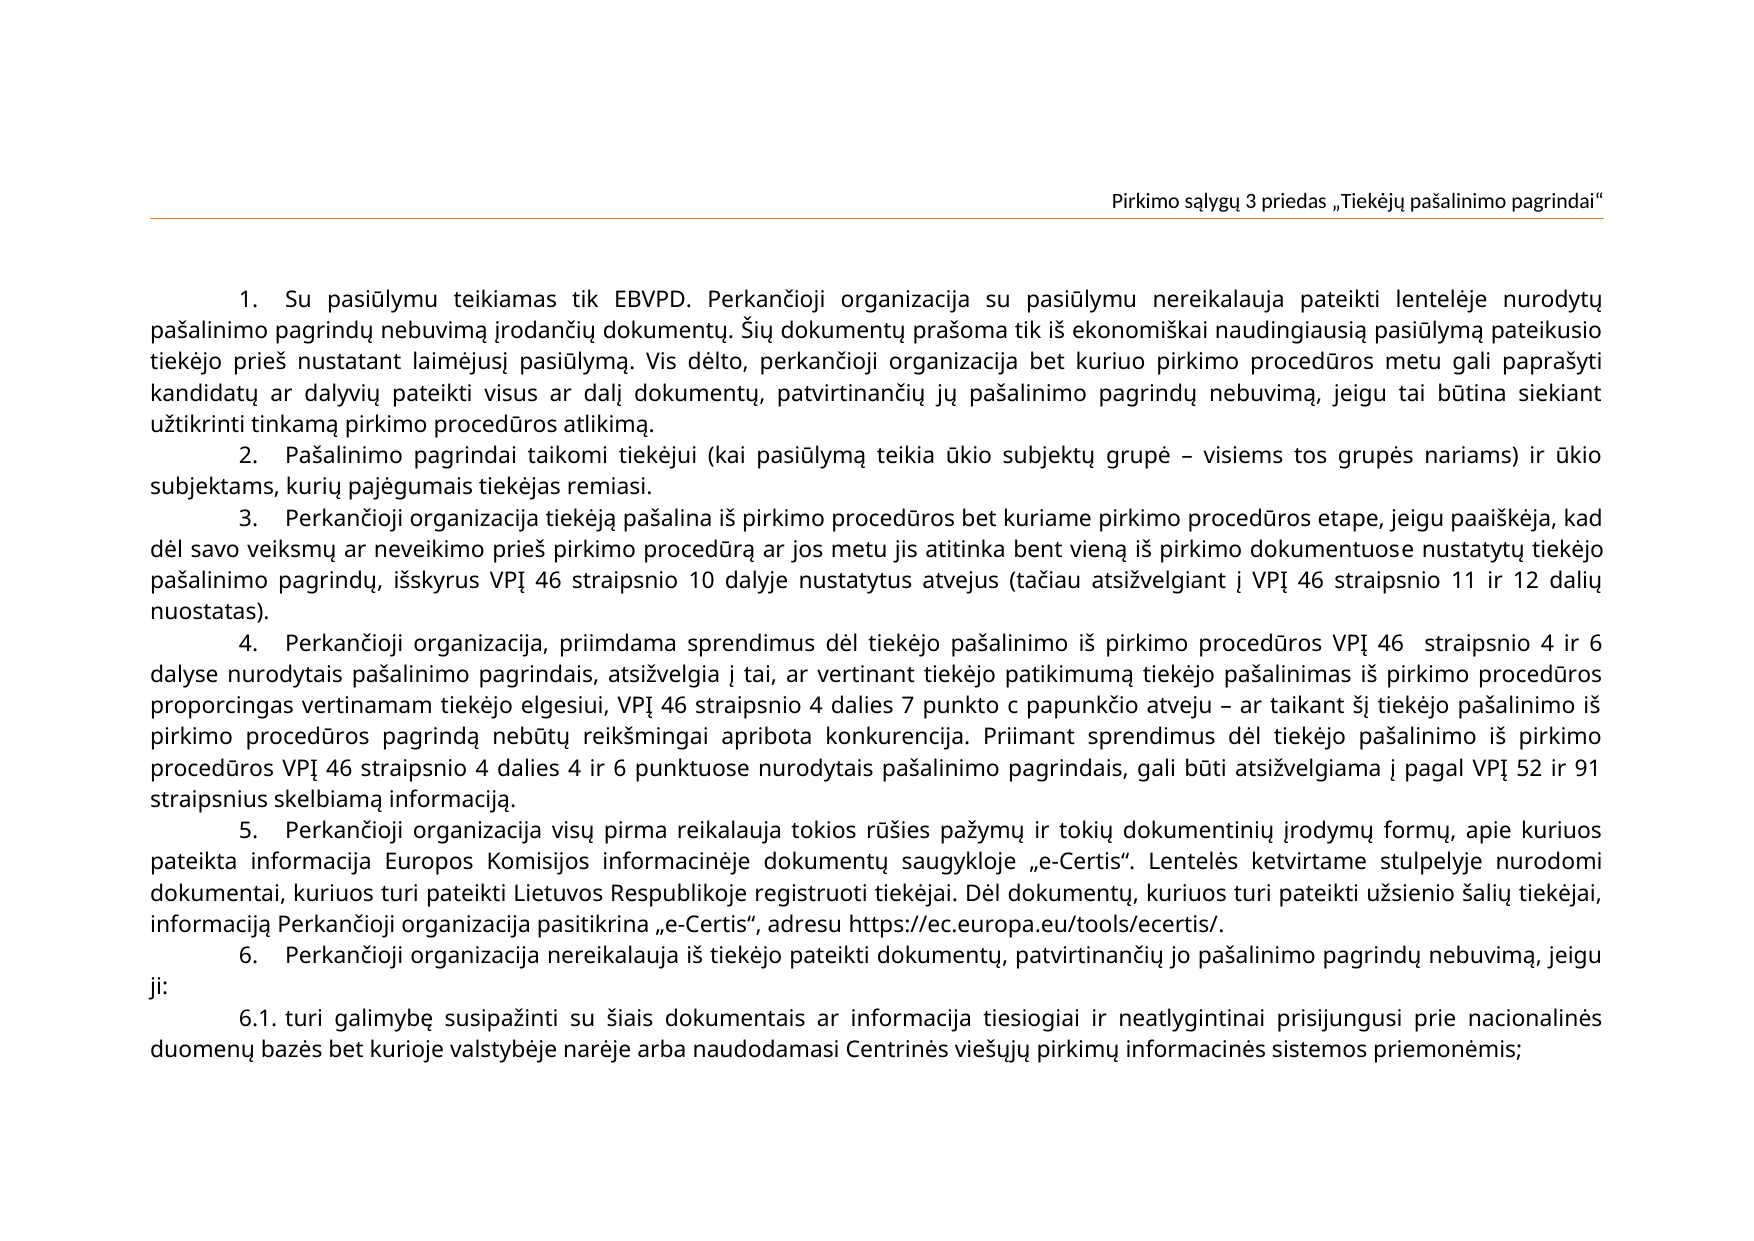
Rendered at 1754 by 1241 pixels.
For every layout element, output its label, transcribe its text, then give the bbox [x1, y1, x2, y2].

list Perkančioji organizacija nereikalauja iš tiekėjo pateikti dokumentų, patvirtinančių jo pašalinimo pagrindų nebuvimą, jeigu ji: [150, 939, 1604, 1001]
list Pašalinimo pagrindai taikomi tiekėjui (kai pasiūlymą teikia ūkio subjektų grupė – visiems tos grupės nariams) ir ūkio subjektams, kurių pajėgumais tiekėjas remiasi. [150, 439, 1604, 501]
list Perkančioji organizacija visų pirma reikalauja tokios rūšies pažymų ir tokių dokumentinių įrodymų formų, apie kuriuos pateikta informacija Europos Komisijos informacinėje dokumentų saugykloje „e-Certis“. Lentelės ketvirtame stulpelyje nurodomi dokumentai, kuriuos turi pateikti Lietuvos Respublikoje registruoti tiekėjai. Dėl dokumentų, kuriuos turi pateikti užsienio šalių tiekėjai, informaciją Perkančioji organizacija pasitikrina „e-Certis“, adresu https://ec.europa.eu/tools/ecertis/. [150, 814, 1604, 939]
text Pirkimo sąlygų 3 priedas „Tiekėjų pašalinimo pagrindai“ [150, 187, 1604, 218]
list Perkančioji organizacija, priimdama sprendimus dėl tiekėjo pašalinimo iš pirkimo procedūros VPĮ 46 straipsnio 4 ir 6 dalyse nurodytais pašalinimo pagrindais, atsižvelgia į tai, ar vertinant tiekėjo patikimumą tiekėjo pašalinimas iš pirkimo procedūros proporcingas vertinamam tiekėjo elgesiui, VPĮ 46 straipsnio 4 dalies 7 punkto c papunkčio atveju – ar taikant šį tiekėjo pašalinimo iš pirkimo procedūros pagrindą nebūtų reikšmingai apribota konkurencija. Priimant sprendimus dėl tiekėjo pašalinimo iš pirkimo procedūros VPĮ 46 straipsnio 4 dalies 4 ir 6 punktuose nurodytais pašalinimo pagrindais, gali būti atsižvelgiama į pagal VPĮ 52 ir 91 straipsnius skelbiamą informaciją. [150, 626, 1604, 814]
list turi galimybę susipažinti su šiais dokumentais ar informacija tiesiogiai ir neatlygintinai prisijungusi prie nacionalinės duomenų bazės bet kurioje valstybėje narėje arba naudodamasi Centrinės viešųjų pirkimų informacinės sistemos priemonėmis; [150, 1001, 1604, 1064]
list Perkančioji organizacija tiekėją pašalina iš pirkimo procedūros bet kuriame pirkimo procedūros etape, jeigu paaiškėja, kad dėl savo veiksmų ar neveikimo prieš pirkimo procedūrą ar jos metu jis atitinka bent vieną iš pirkimo dokumentuose nustatytų tiekėjo pašalinimo pagrindų, išskyrus VPĮ 46 straipsnio 10 dalyje nustatytus atvejus (tačiau atsižvelgiant į VPĮ 46 straipsnio 11 ir 12 dalių nuostatas). [150, 501, 1604, 626]
list Su pasiūlymu teikiamas tik EBVPD. Perkančioji organizacija su pasiūlymu nereikalauja pateikti lentelėje nurodytų pašalinimo pagrindų nebuvimą įrodančių dokumentų. Šių dokumentų prašoma tik iš ekonomiškai naudingiausią pasiūlymą pateikusio tiekėjo prieš nustatant laimėjusį pasiūlymą. Vis dėlto, perkančioji organizacija bet kuriuo pirkimo procedūros metu gali paprašyti kandidatų ar dalyvių pateikti visus ar dalį dokumentų, patvirtinančių jų pašalinimo pagrindų nebuvimą, jeigu tai būtina siekiant užtikrinti tinkamą pirkimo procedūros atlikimą. [150, 283, 1604, 439]
